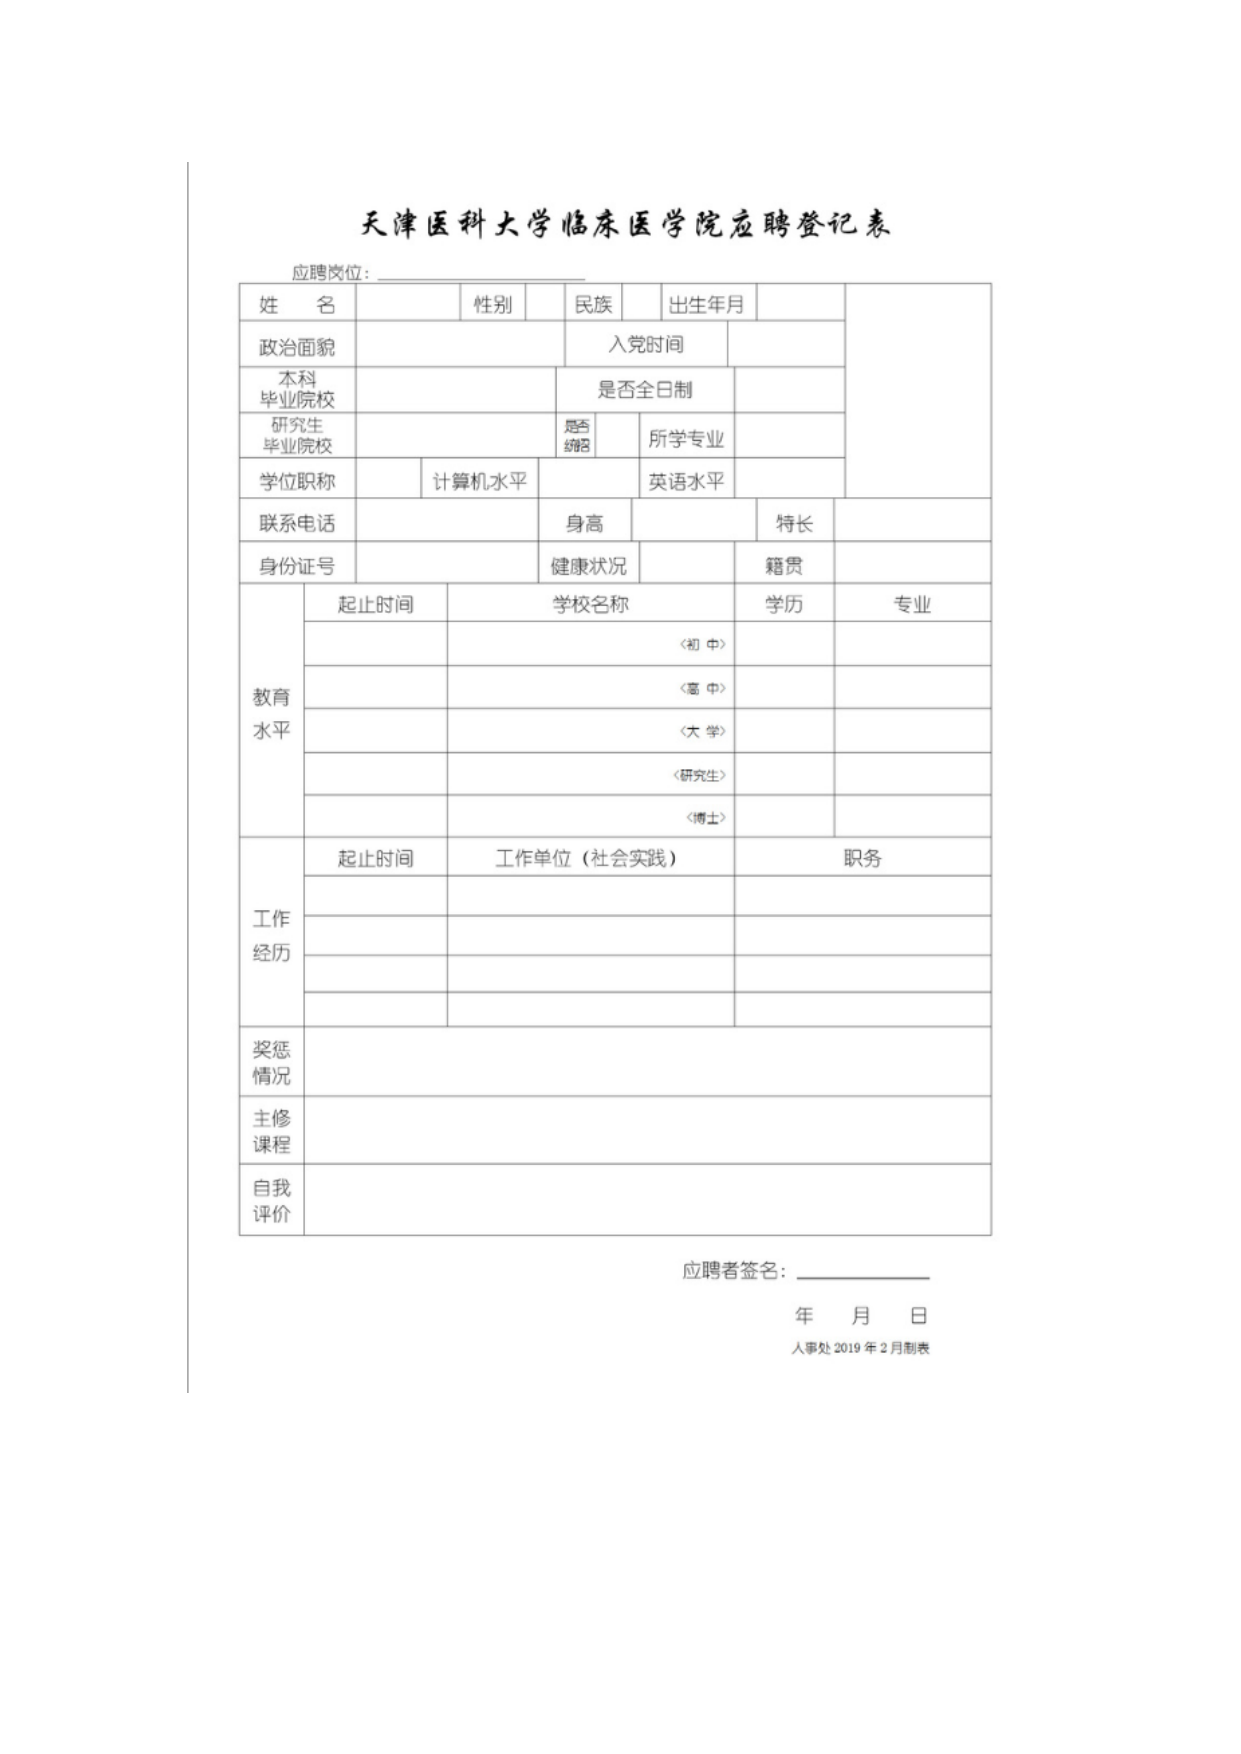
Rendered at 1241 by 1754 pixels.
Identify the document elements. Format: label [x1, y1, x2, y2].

picture [187, 162, 1053, 1393]
